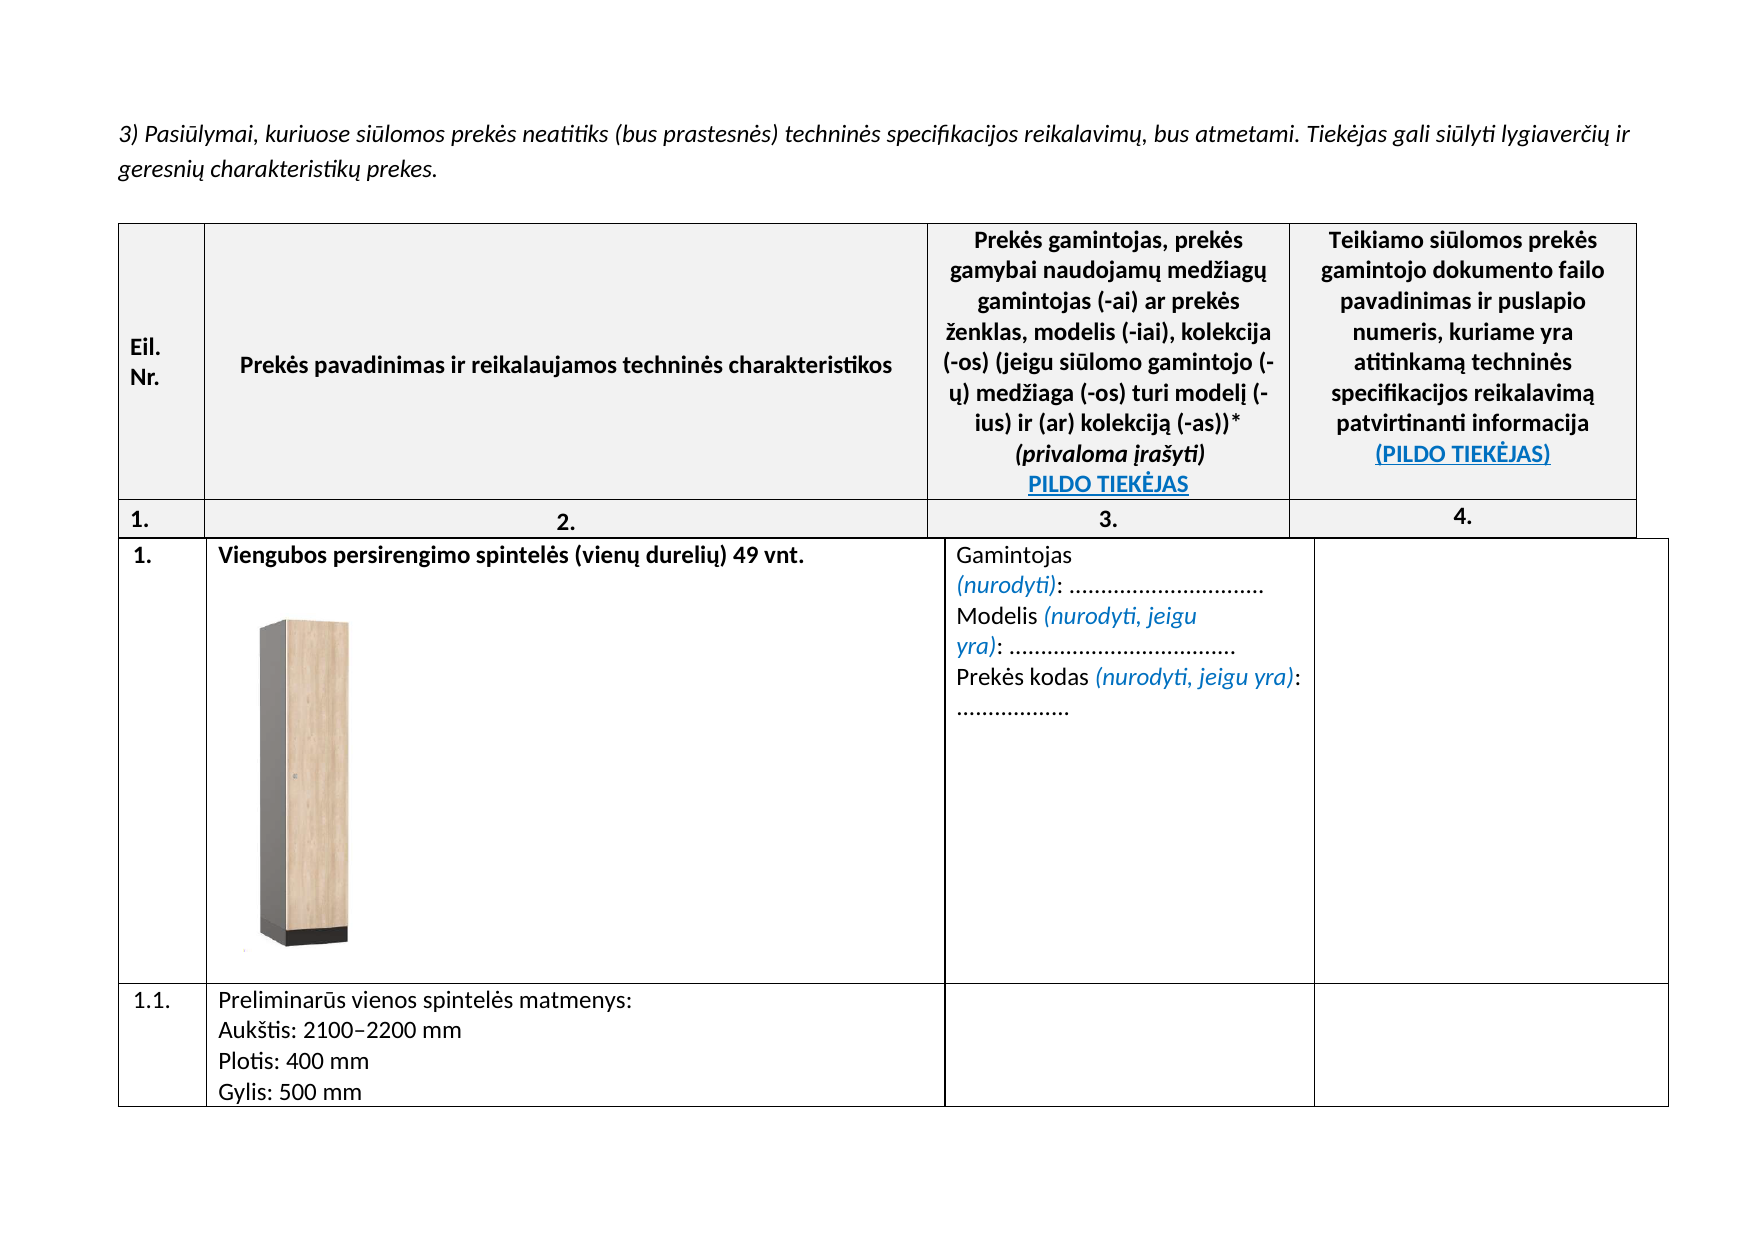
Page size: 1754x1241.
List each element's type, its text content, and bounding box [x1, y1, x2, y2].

table_header Teikiamo siūlomos prekės gamintojo dokumento failo pavadinimas ir puslapio numeris, kuriame yra atitinkamą techninės specifikacijos reikalavimą patvirtinanti informacija (PILDO TIEKĖJAS) [1290, 224, 1636, 499]
table_cell [119, 984, 206, 1106]
table_cell 3. [928, 500, 1289, 537]
table_cell 4. [1290, 500, 1636, 537]
table_header Viengubos persirengimo spintelės (vienų durelių) 49 vnt. [207, 539, 944, 983]
table_cell Preliminarūs vienos spintelės matmenys: Aukštis: 2100–2200 mm Plotis: 400 mm Gylis: 500 mm [207, 984, 944, 1106]
table_cell 2. [205, 500, 927, 537]
table_header [1315, 539, 1668, 983]
text 3) Pasiūlymai, kuriuose siūlomos prekės neatitiks (bus prastesnės) techninės specifikacijos reikalavimų, bus atmetami. Tiekėjas gali siūlyti lygiaverčių ir geresnių charakteristikų prekes. [118, 118, 1636, 184]
table_cell 1. [119, 500, 204, 537]
table_cell [1315, 984, 1668, 1106]
table_cell [946, 984, 1314, 1106]
table_header Prekės pavadinimas ir reikalaujamos techninės charakteristikos [205, 224, 927, 499]
table_header Prekės gamintojas, prekės gamybai naudojamų medžiagų gamintojas (-ai) ar prekės ženklas, modelis (-iai), kolekcija (-os) (jeigu siūlomo gamintojo (-ų) medžiaga (-os) turi modelį (-ius) ir (ar) kolekciją (-as))* (privaloma įrašyti) PILDO TIEKĖJAS [928, 224, 1289, 499]
table_header [119, 539, 206, 983]
picture [235, 599, 369, 953]
table_header Gamintojas (nurodyti): ............................... Modelis (nurodyti, jeigu yra): .................................... Prekės kodas (nurodyti, jeigu yra): .................. [946, 539, 1314, 983]
table_header Eil. Nr. [119, 224, 204, 499]
